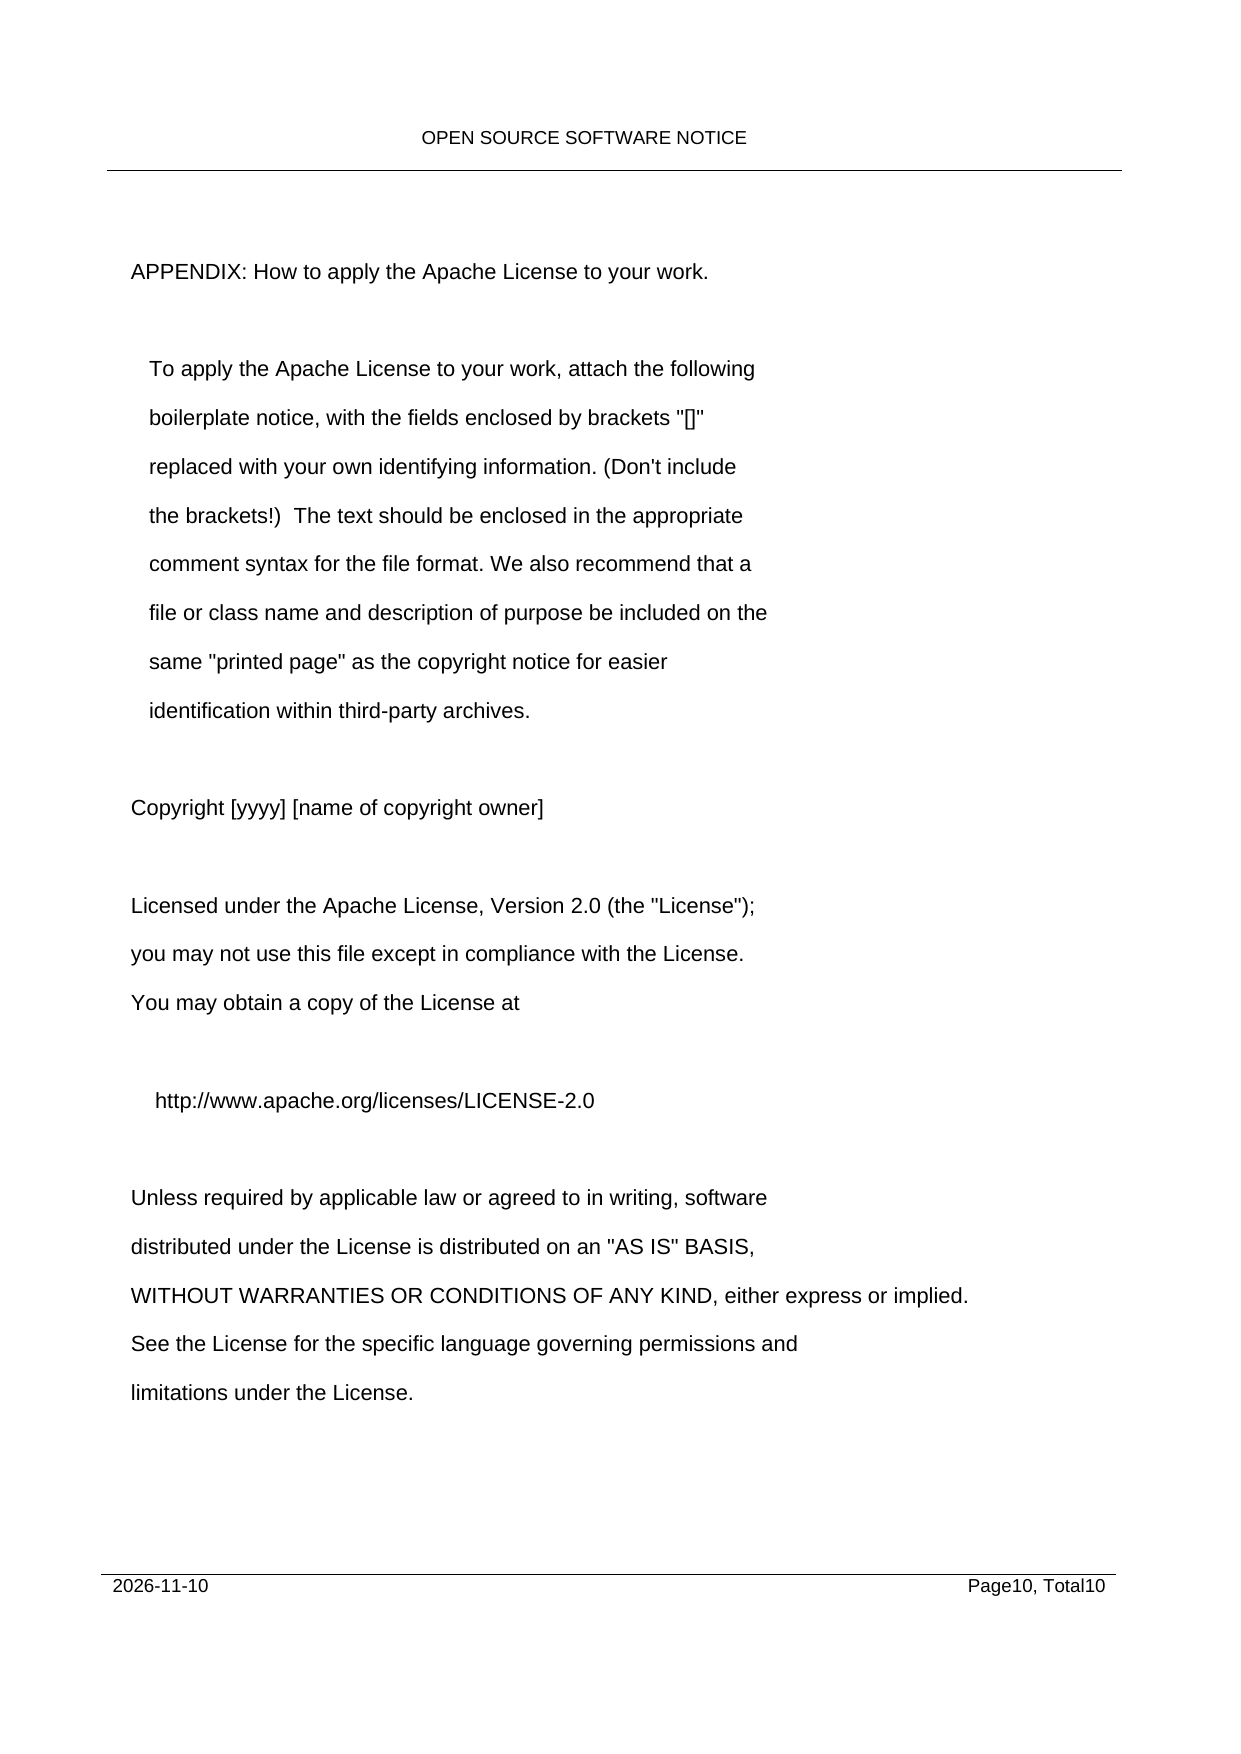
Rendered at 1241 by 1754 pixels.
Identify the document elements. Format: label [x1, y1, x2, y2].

text [112, 206, 1128, 1409]
